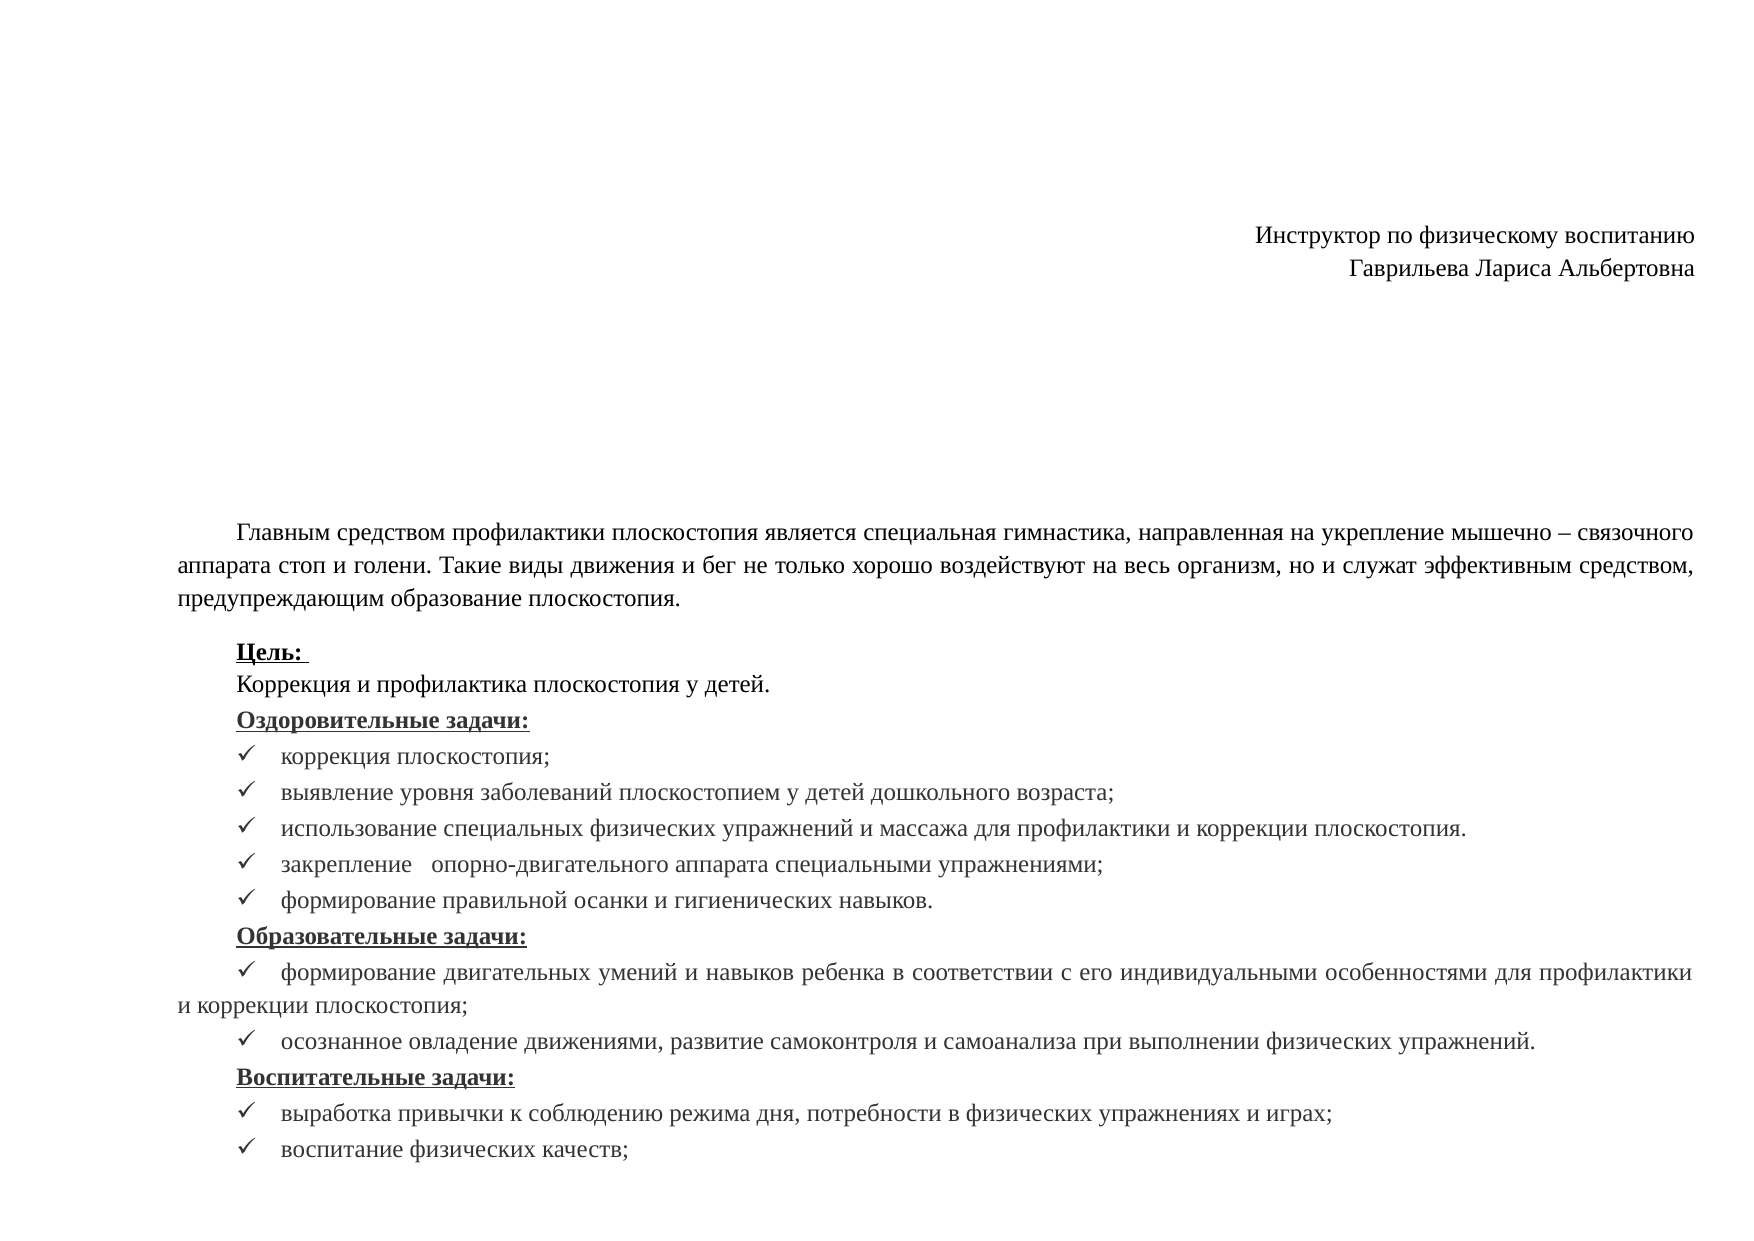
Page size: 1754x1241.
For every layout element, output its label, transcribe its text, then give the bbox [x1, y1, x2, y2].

text Коррекция и профилактика плоскостопия у детей. [177, 669, 1695, 698]
list выработка привычки к соблюдению режима дня, потребности в физических упражнениях и играх; [177, 1098, 1695, 1127]
text Воспитательные задачи: [177, 1062, 1695, 1091]
text Цель: [177, 637, 1695, 665]
text Главным средством профилактики плоскостопия является специальная гимнастика, направленная на укрепление мышечно – связочного аппарата стоп и голени. Такие виды движения и бег не только хорошо воздействуют на весь организм, но и служат эффективным средством, предупреждающим образование плоскостопия. [177, 517, 1695, 611]
text Гаврильева Лариса Альбертовна [118, 253, 1695, 282]
text Инструктор по физическому воспитанию [118, 221, 1695, 249]
list закрепление опорно-двигательного аппарата специальными упражнениями; [177, 849, 1695, 878]
list использование специальных физических упражнений и массажа для профилактики и коррекции плоскостопия. [177, 813, 1695, 842]
list формирование двигательных умений и навыков ребенка в соответствии с его индивидуальными особенностями для профилактики и коррекции плоскостопия; [177, 957, 1695, 1019]
text Образовательные задачи: [177, 921, 1695, 950]
list формирование правильной осанки и гигиенических навыков. [177, 885, 1695, 914]
list воспитание физических качеств; [177, 1134, 1695, 1163]
list выявление уровня заболеваний плоскостопием у детей дошкольного возраста; [177, 777, 1695, 806]
text Оздоровительные задачи: [177, 706, 1695, 734]
list коррекция плоскостопия; [177, 741, 1695, 770]
list осознанное овладение движениями, развитие самоконтроля и самоанализа при выполнении физических упражнений. [177, 1026, 1695, 1055]
